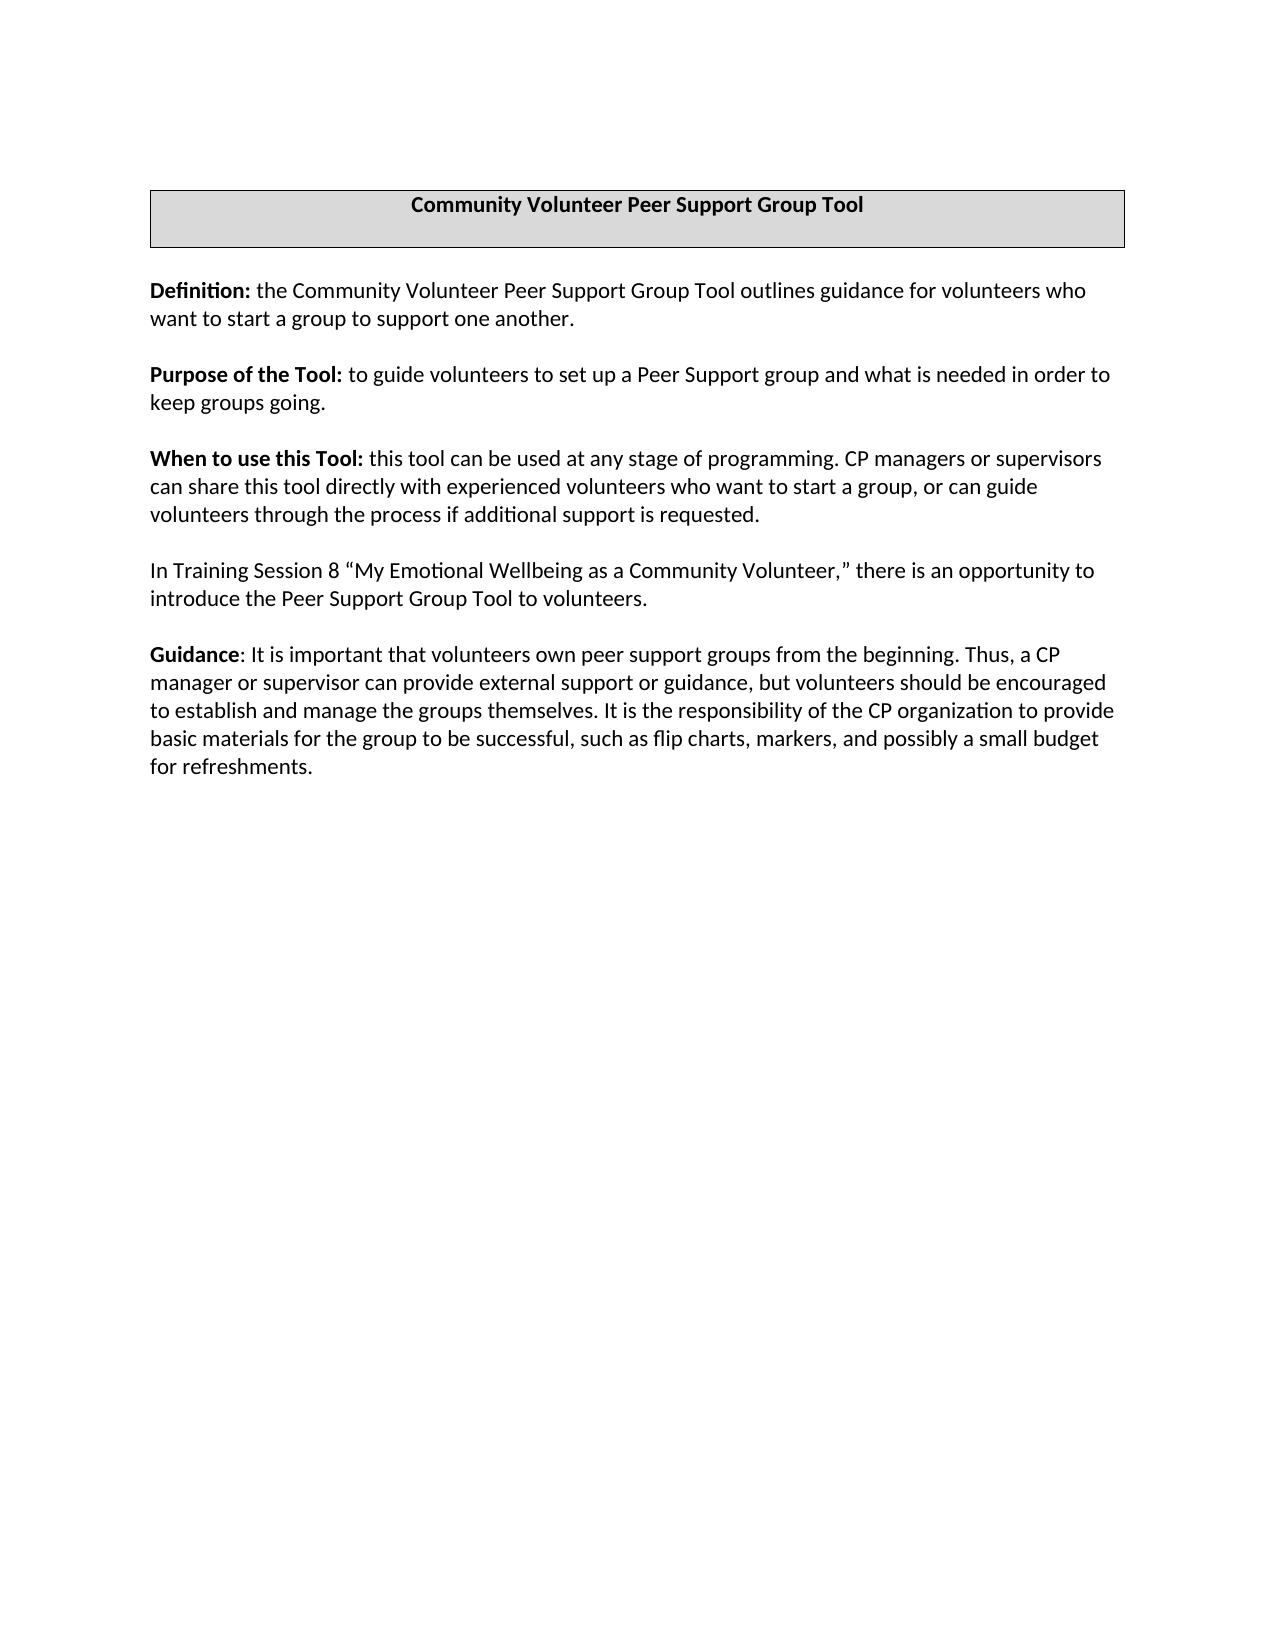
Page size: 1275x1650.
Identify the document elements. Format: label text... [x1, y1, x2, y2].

text Purpose of the Tool: to guide volunteers to set up a Peer Support group and what is needed in order to keep groups going. [150, 360, 1125, 416]
table_header Community Volunteer Peer Support Group Tool [151, 191, 1124, 247]
text In Training Session 8 “My Emotional Wellbeing as a Community Volunteer,” there is an opportunity to introduce the Peer Support Group Tool to volunteers. [150, 556, 1125, 612]
text Guidance: It is important that volunteers own peer support groups from the beginning. Thus, a CP manager or supervisor can provide external support or guidance, but volunteers should be encouraged to establish and manage the groups themselves. It is the responsibility of the CP organization to provide basic materials for the group to be successful, such as flip charts, markers, and possibly a small budget for refreshments. [150, 640, 1125, 780]
text Definition: the Community Volunteer Peer Support Group Tool outlines guidance for volunteers who want to start a group to support one another. [150, 276, 1125, 332]
text When to use this Tool: this tool can be used at any stage of programming. CP managers or supervisors can share this tool directly with experienced volunteers who want to start a group, or can guide volunteers through the process if additional support is requested. [150, 444, 1125, 528]
